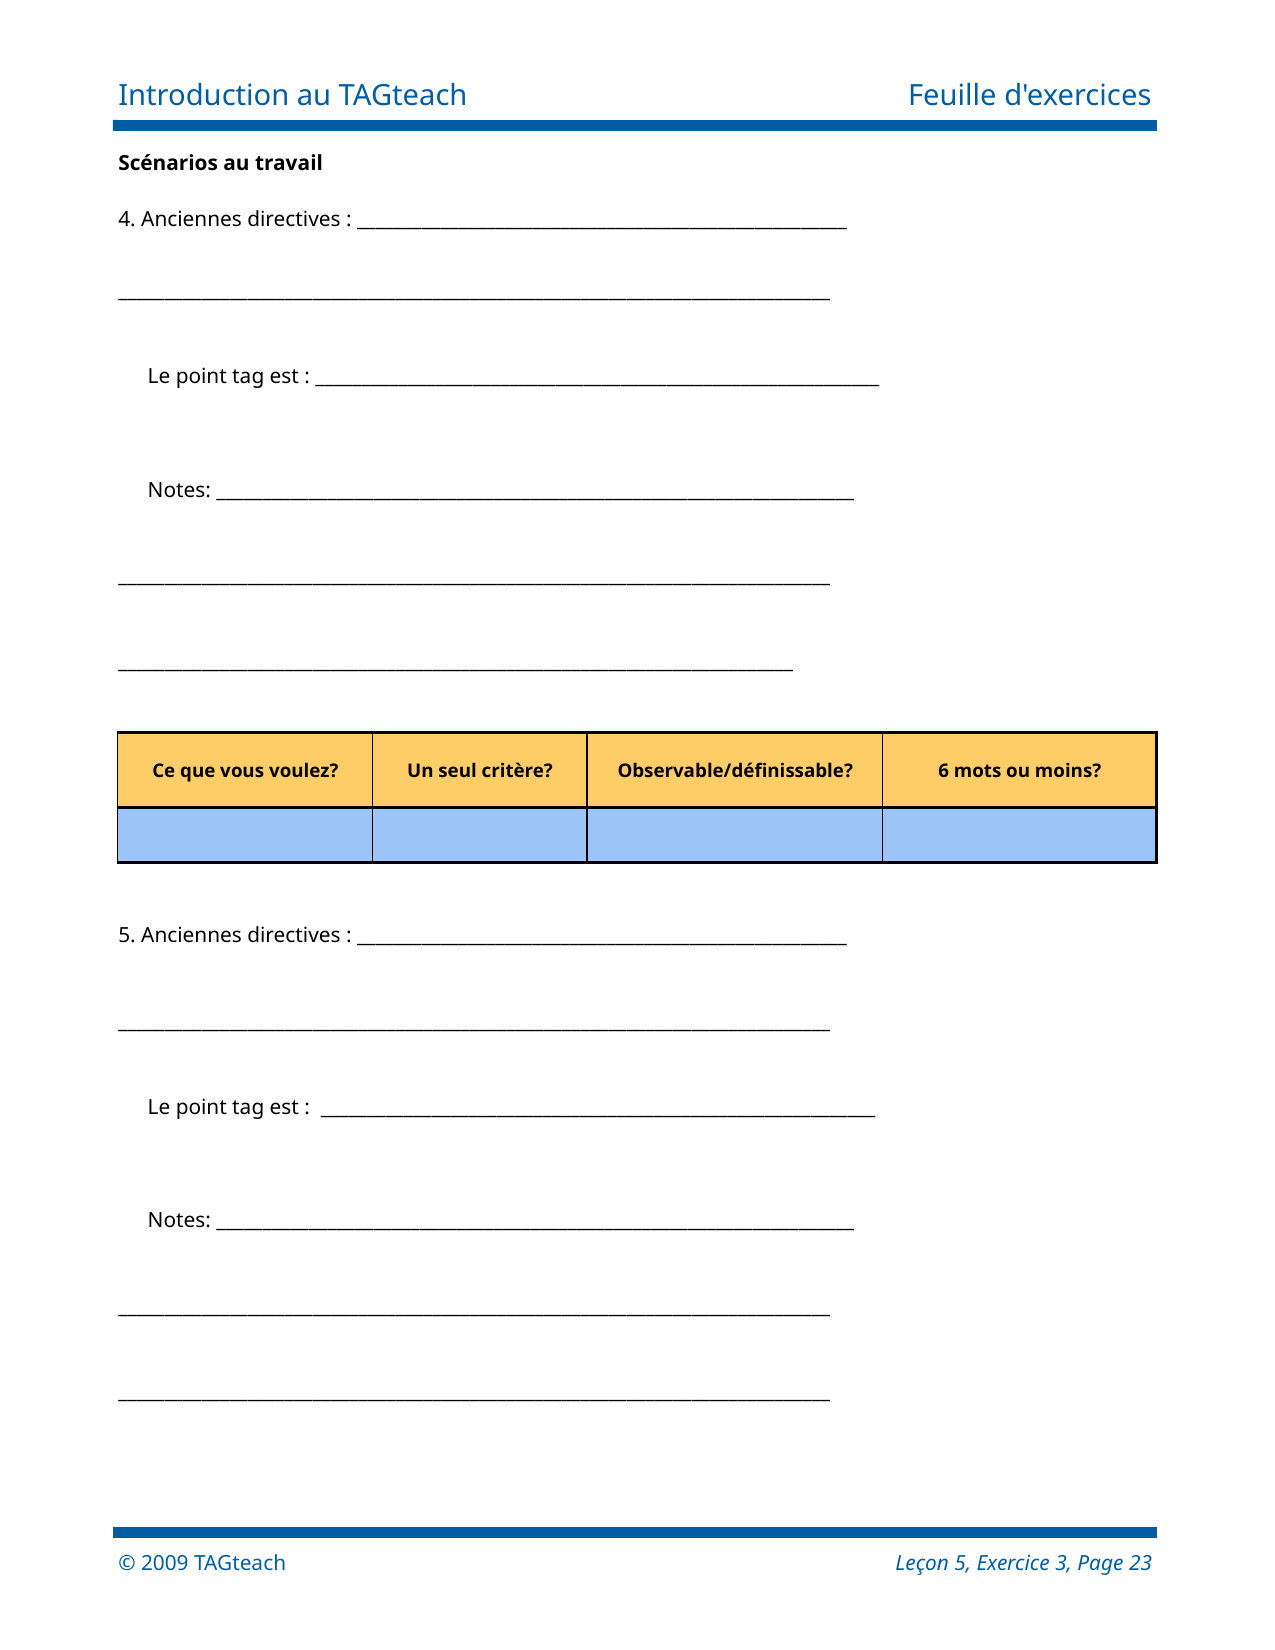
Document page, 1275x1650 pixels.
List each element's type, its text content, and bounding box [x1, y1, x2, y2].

table_header Ce que vous voulez? [118, 734, 372, 806]
text Le point tag est : ____________________________________________________________ [118, 1092, 1194, 1120]
text _____________________________________________________________________________ [118, 276, 1194, 304]
table_cell [588, 809, 882, 861]
table_header Observable/définissable? [588, 734, 882, 806]
text _____________________________________________________________________________ [118, 1291, 1194, 1319]
text Le point tag est : _____________________________________________________________ [118, 361, 1194, 390]
table_cell [118, 809, 372, 861]
text _____________________________________________________________________________ [118, 1006, 1194, 1034]
table_cell [883, 809, 1155, 861]
table_header 6 mots ou moins? [883, 734, 1155, 806]
table_cell [373, 809, 586, 861]
text _____________________________________________________________________________ [118, 1376, 1194, 1404]
text _____________________________________________________________________________ [118, 561, 1194, 589]
text 4. Anciennes directives : _____________________________________________________ [118, 204, 1157, 233]
text _________________________________________________________________________ [118, 646, 1194, 674]
text Notes: _____________________________________________________________________ [118, 1206, 1194, 1234]
text 5. Anciennes directives : _____________________________________________________ [118, 921, 1194, 949]
text Scénarios au travail [118, 148, 1194, 176]
table_header Un seul critère? [373, 734, 586, 806]
text Notes: _____________________________________________________________________ [118, 475, 1194, 504]
